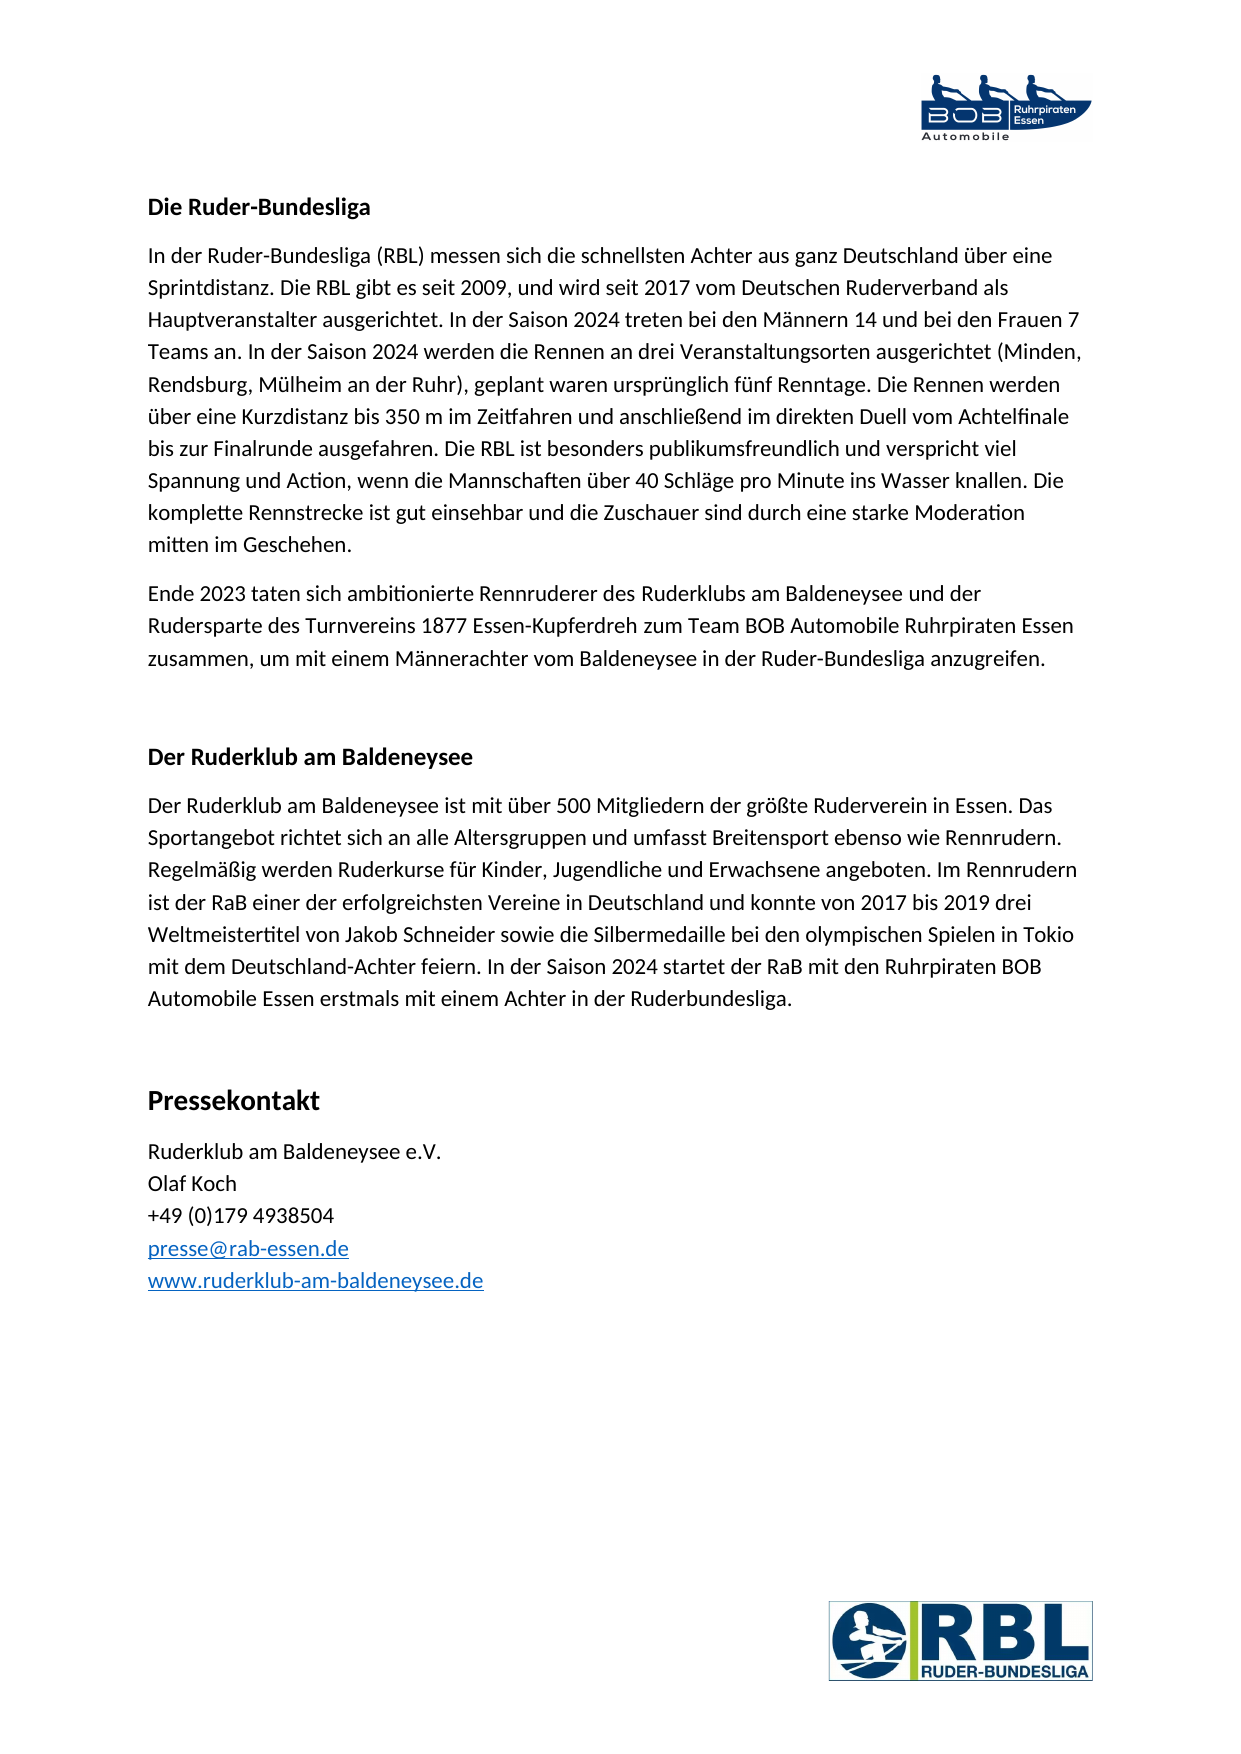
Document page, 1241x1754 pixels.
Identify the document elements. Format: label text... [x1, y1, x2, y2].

text Der Ruderklub am Baldeneysee ist mit über 500 Mitgliedern der größte Ruderverein in Essen. Das Sportangebot richtet sich an alle Altersgruppen und umfasst Breitensport ebenso wie Rennrudern. Regelmäßig werden Ruderkurse für Kinder, Jugendliche und Erwachsene angeboten. Im Rennrudern ist der RaB einer der erfolgreichsten Vereine in Deutschland und konnte von 2017 bis 2019 drei Weltmeistertitel von Jakob Schneider sowie die Silbermedaille bei den olympischen Spielen in Tokio mit dem Deutschland-Achter feiern. In der Saison 2024 startet der RaB mit den Ruhrpiraten BOB Automobile Essen erstmals mit einem Achter in der Ruderbundesliga. [148, 791, 1093, 1012]
text www.ruderklub-am-baldeneysee.de [148, 1266, 1093, 1294]
text Ende 2023 taten sich ambitionierte Rennruderer des Ruderklubs am Baldeneysee und der Rudersparte des Turnvereins 1877 Essen-Kupferdreh zum Team BOB Automobile Ruhrpiraten Essen zusammen, um mit einem Männerachter vom Baldeneysee in der Ruder-Bundesliga anzugreifen. [148, 579, 1093, 672]
text presse@rab-essen.de [148, 1234, 1093, 1262]
text In der Ruder-Bundesliga (RBL) messen sich die schnellsten Achter aus ganz Deutschland über eine Sprintdistanz. Die RBL gibt es seit 2009, und wird seit 2017 vom Deutschen Ruderverband als Hauptveranstalter ausgerichtet. In der Saison 2024 treten bei den Männern 14 und bei den Frauen 7 Teams an. In der Saison 2024 werden die Rennen an drei Veranstaltungsorten ausgerichtet (Minden, Rendsburg, Mülheim an der Ruhr), geplant waren ursprünglich fünf Renntage. Die Rennen werden über eine Kurzdistanz bis 350 m im Zeitfahren und anschließend im direkten Duell vom Achtelfinale bis zur Finalrunde ausgefahren. Die RBL ist besonders publikumsfreundlich und verspricht viel Spannung und Action, wenn die Mannschaften über 40 Schläge pro Minute ins Wasser knallen. Die komplette Rennstrecke ist gut einsehbar und die Zuschauer sind durch eine starke Moderation mitten im Geschehen. [148, 241, 1093, 559]
text Olaf Koch [148, 1169, 1093, 1197]
picture [828, 1601, 1093, 1681]
picture [920, 73, 1093, 142]
text Pressekontakt [148, 1082, 1093, 1118]
text Der Ruderklub am Baldeneysee [148, 742, 1093, 772]
text +49 (0)179 4938504 [148, 1201, 1093, 1229]
text Die Ruder-Bundesliga [148, 191, 1093, 222]
text Ruderklub am Baldeneysee e.V. [148, 1137, 1093, 1165]
